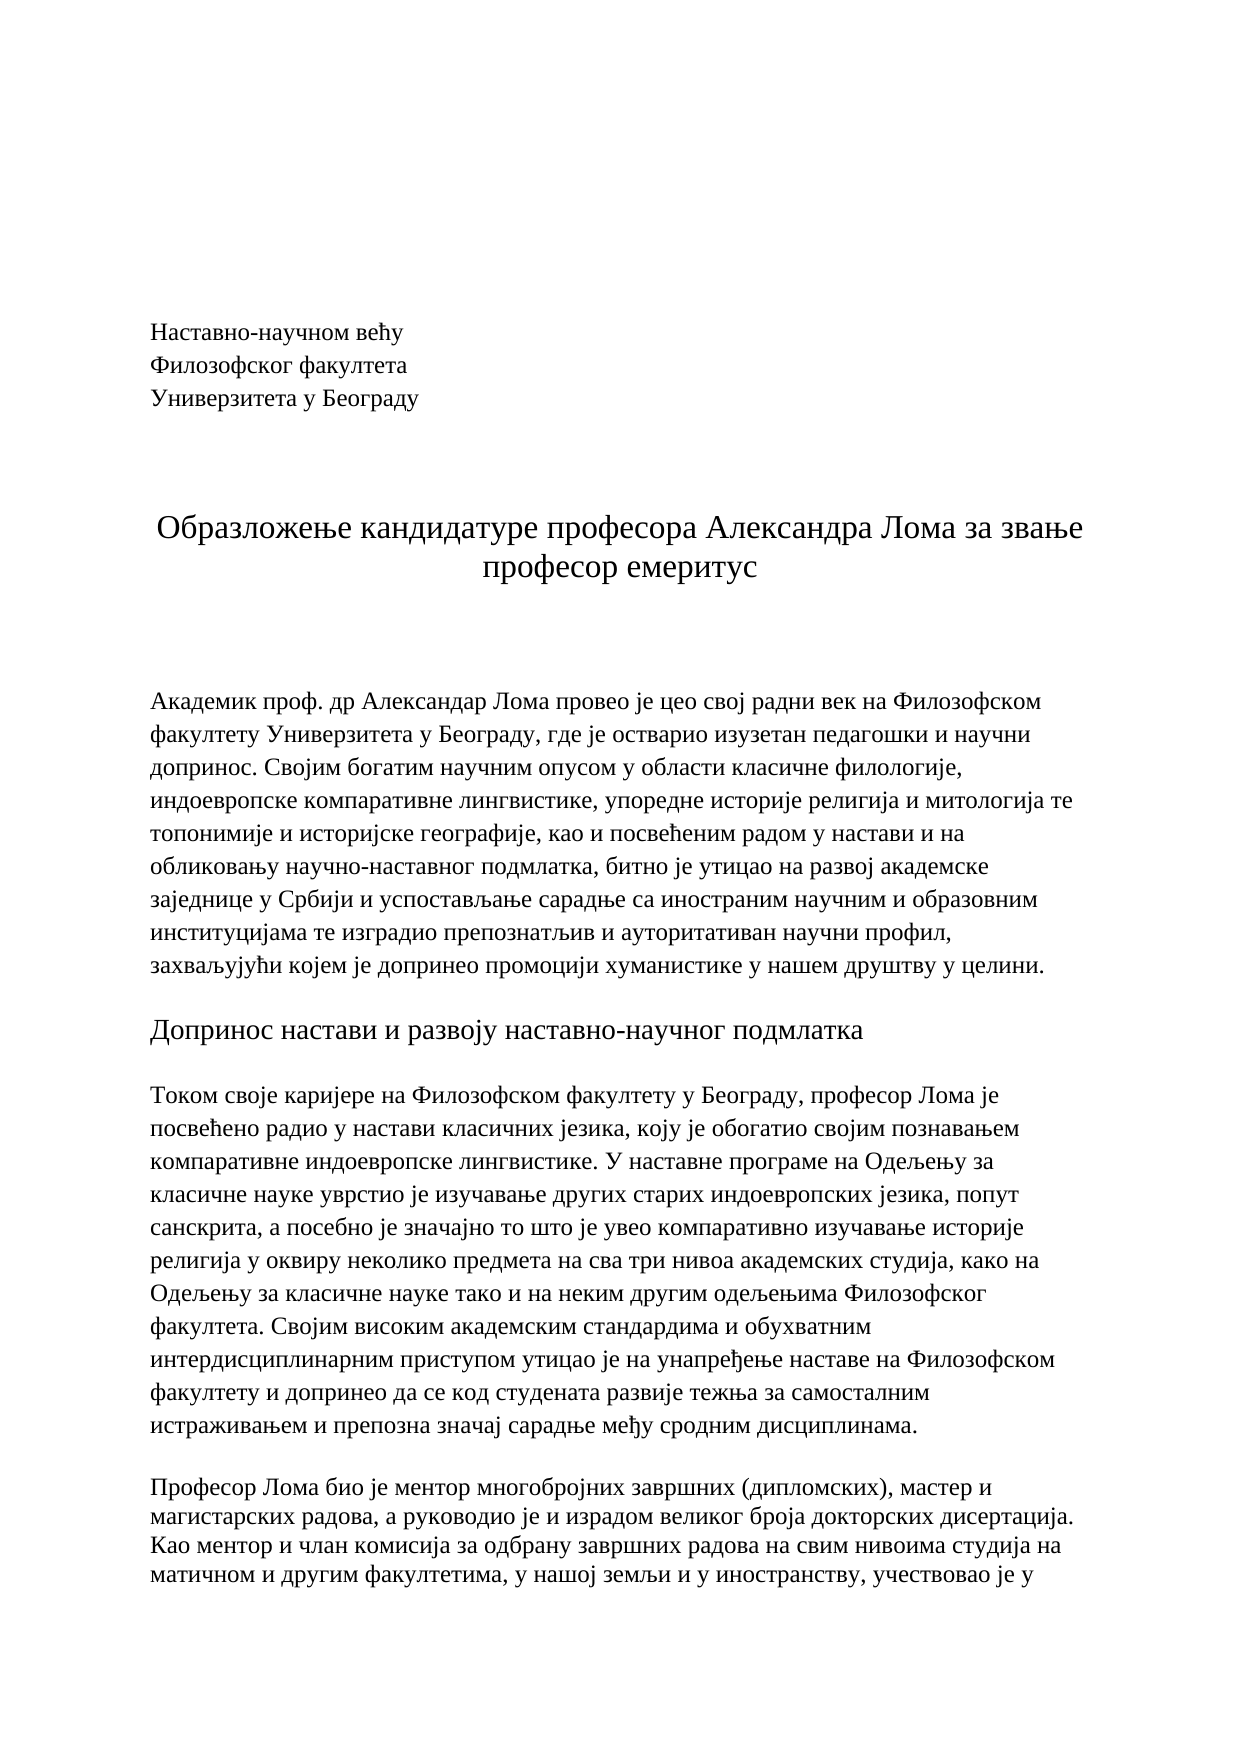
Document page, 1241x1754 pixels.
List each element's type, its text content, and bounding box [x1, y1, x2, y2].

text Филозофског факултета [150, 350, 1090, 379]
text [150, 1472, 1090, 1587]
text Наставно-научном већу [150, 317, 1090, 346]
text Допринос настави и развоју наставно-научног подмлатка [150, 1012, 1090, 1046]
text Образложење кандидатуре професора Александра Лома за звање професор емеритус [150, 508, 1090, 584]
text Универзитета у Београду [150, 383, 1090, 412]
text Академик проф. др Александар Лома провео је цео свој радни век на Филозофском факултету Универзитета у Београду, где је остварио изузетан педагошки и научни допринос. Својим богатим научним опусом у области класичне филологије, индоевропске компаративне лингвистике, упоредне историје религија и митологија те топонимије и историјске географије, као и посвећеним радом у настави и на обликовању научно-наставног подмлатка, битно је утицао на развој академске заједнице у Србији и успостављање сарадње са иностраним научним и образовним институцијама те изградио препознатљив и ауторитативан научни профил, захваљујући којем је допринео промоцији хуманистике у нашем друштву у целини. [150, 686, 1090, 979]
text Током своје каријере на Филозофском факултету у Београду, професор Лома је посвећено радио у настави класичних језика, коју је обогатио својим познавањем компаративне индоевропске лингвистике. У наставне програме на Одељењу за класичне науке уврстио је изучавање других старих индоевропских језика, попут санскрита, а посебно је значајно то што је увео компаративно изучавање историје религија у оквиру неколико предмета на сва три нивоа академских студија, како на Одељењу за класичне науке тако и на неким другим одељењима Филозофског факултета. Својим високим академским стандардима и обухватним интердисциплинарним приступом утицао је на унапређење наставе на Филозофском факултету и допринео да се код студената развије тежња за самосталним истраживањем и препозна значај сарадње међу сродним дисциплинама. [150, 1080, 1090, 1439]
